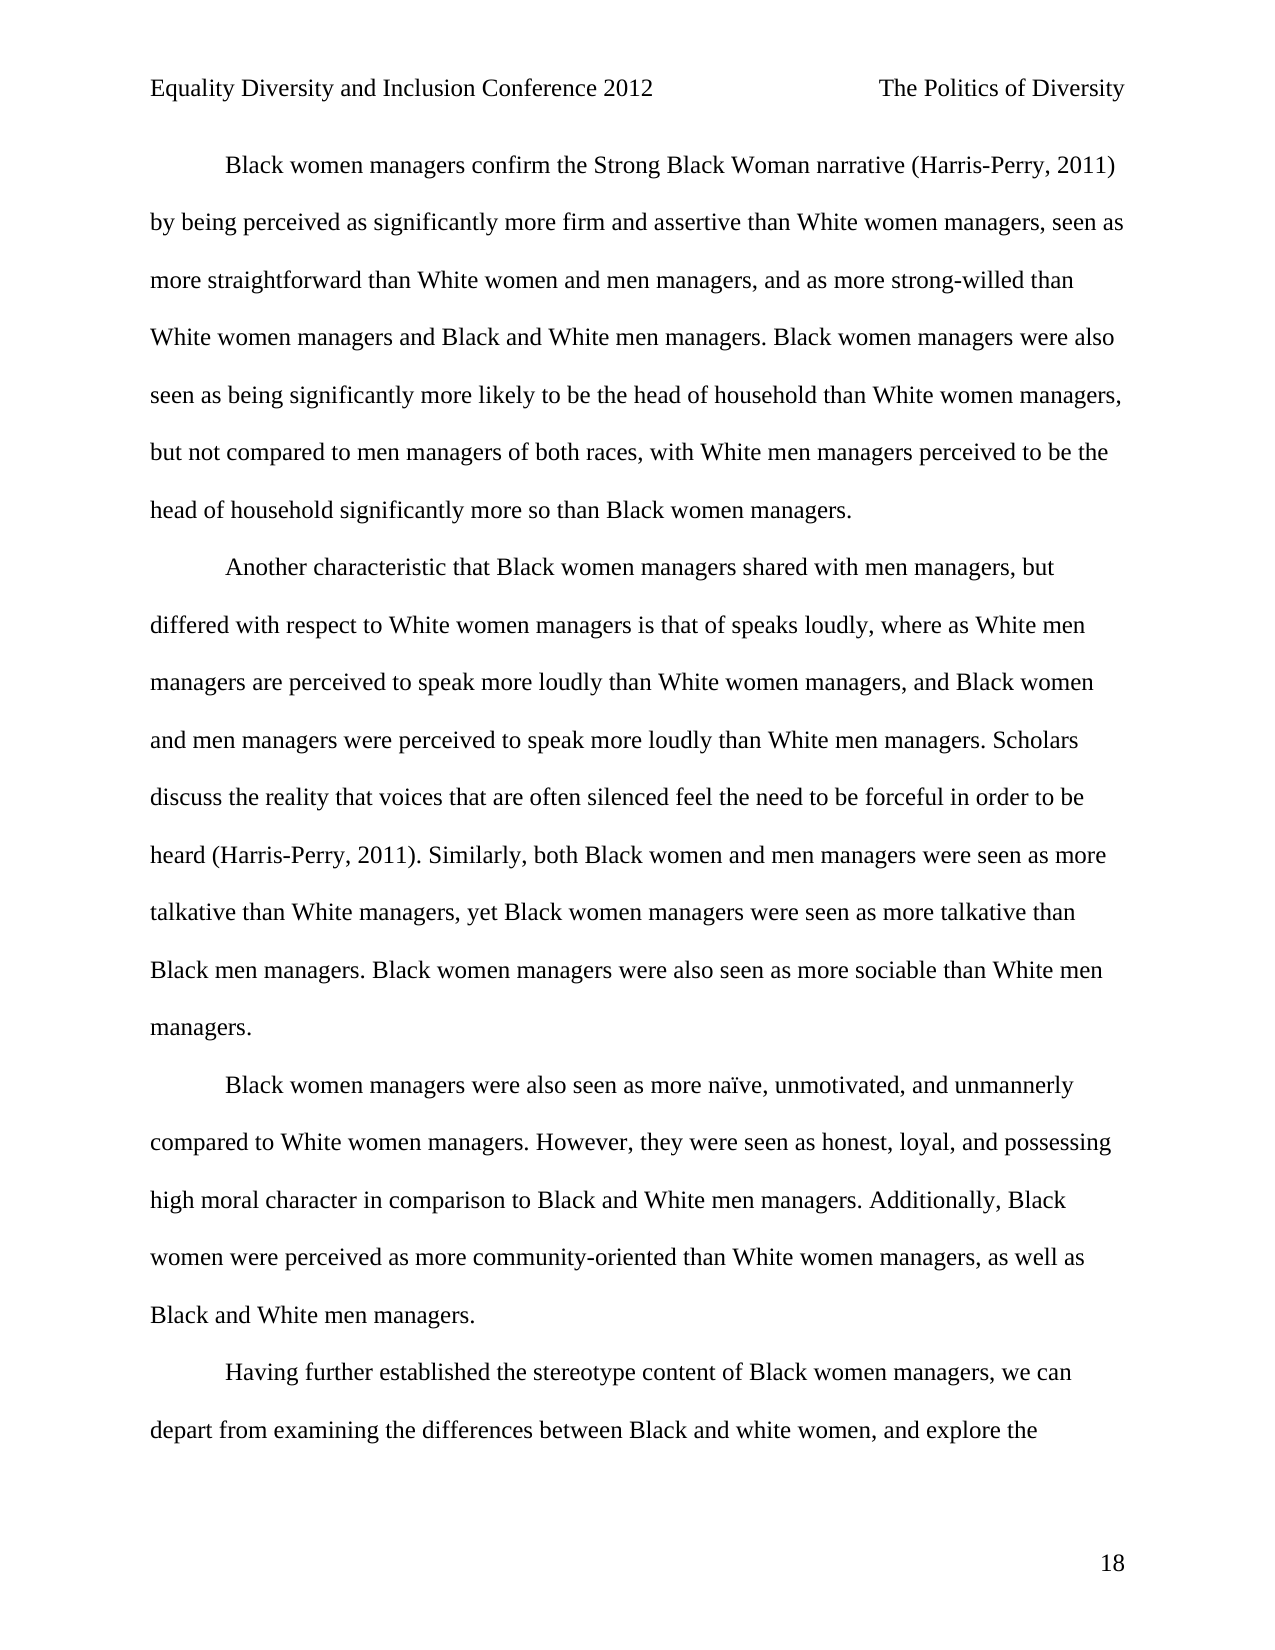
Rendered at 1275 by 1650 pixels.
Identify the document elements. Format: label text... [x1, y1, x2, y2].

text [150, 1357, 1125, 1444]
text Another characteristic that Black women managers shared with men managers, but differed with respect to White women managers is that of speaks loudly, where as White men managers are perceived to speak more loudly than White women managers, and Black women and men managers were perceived to speak more loudly than White men managers. Scholars discuss the reality that voices that are often silenced feel the need to be forceful in order to be heard (Harris-Perry, 2011). Similarly, both Black women and men managers were seen as more talkative than White managers, yet Black women managers were seen as more talkative than Black men managers. Black women managers were also seen as more sociable than White men managers. [150, 552, 1125, 1041]
text Black women managers confirm the Strong Black Woman narrative (Harris-Perry, 2011) by being perceived as significantly more firm and assertive than White women managers, seen as more straightforward than White women and men managers, and as more strong-willed than White women managers and Black and White men managers. Black women managers were also seen as being significantly more likely to be the head of household than White women managers, but not compared to men managers of both races, with White men managers perceived to be the head of household significantly more so than Black women managers. [150, 150, 1125, 524]
text Black women managers were also seen as more naïve, unmotivated, and unmannerly compared to White women managers. However, they were seen as honest, loyal, and possessing high moral character in comparison to Black and White men managers. Additionally, Black women were perceived as more community-oriented than White women managers, as well as Black and White men managers. [150, 1070, 1125, 1329]
